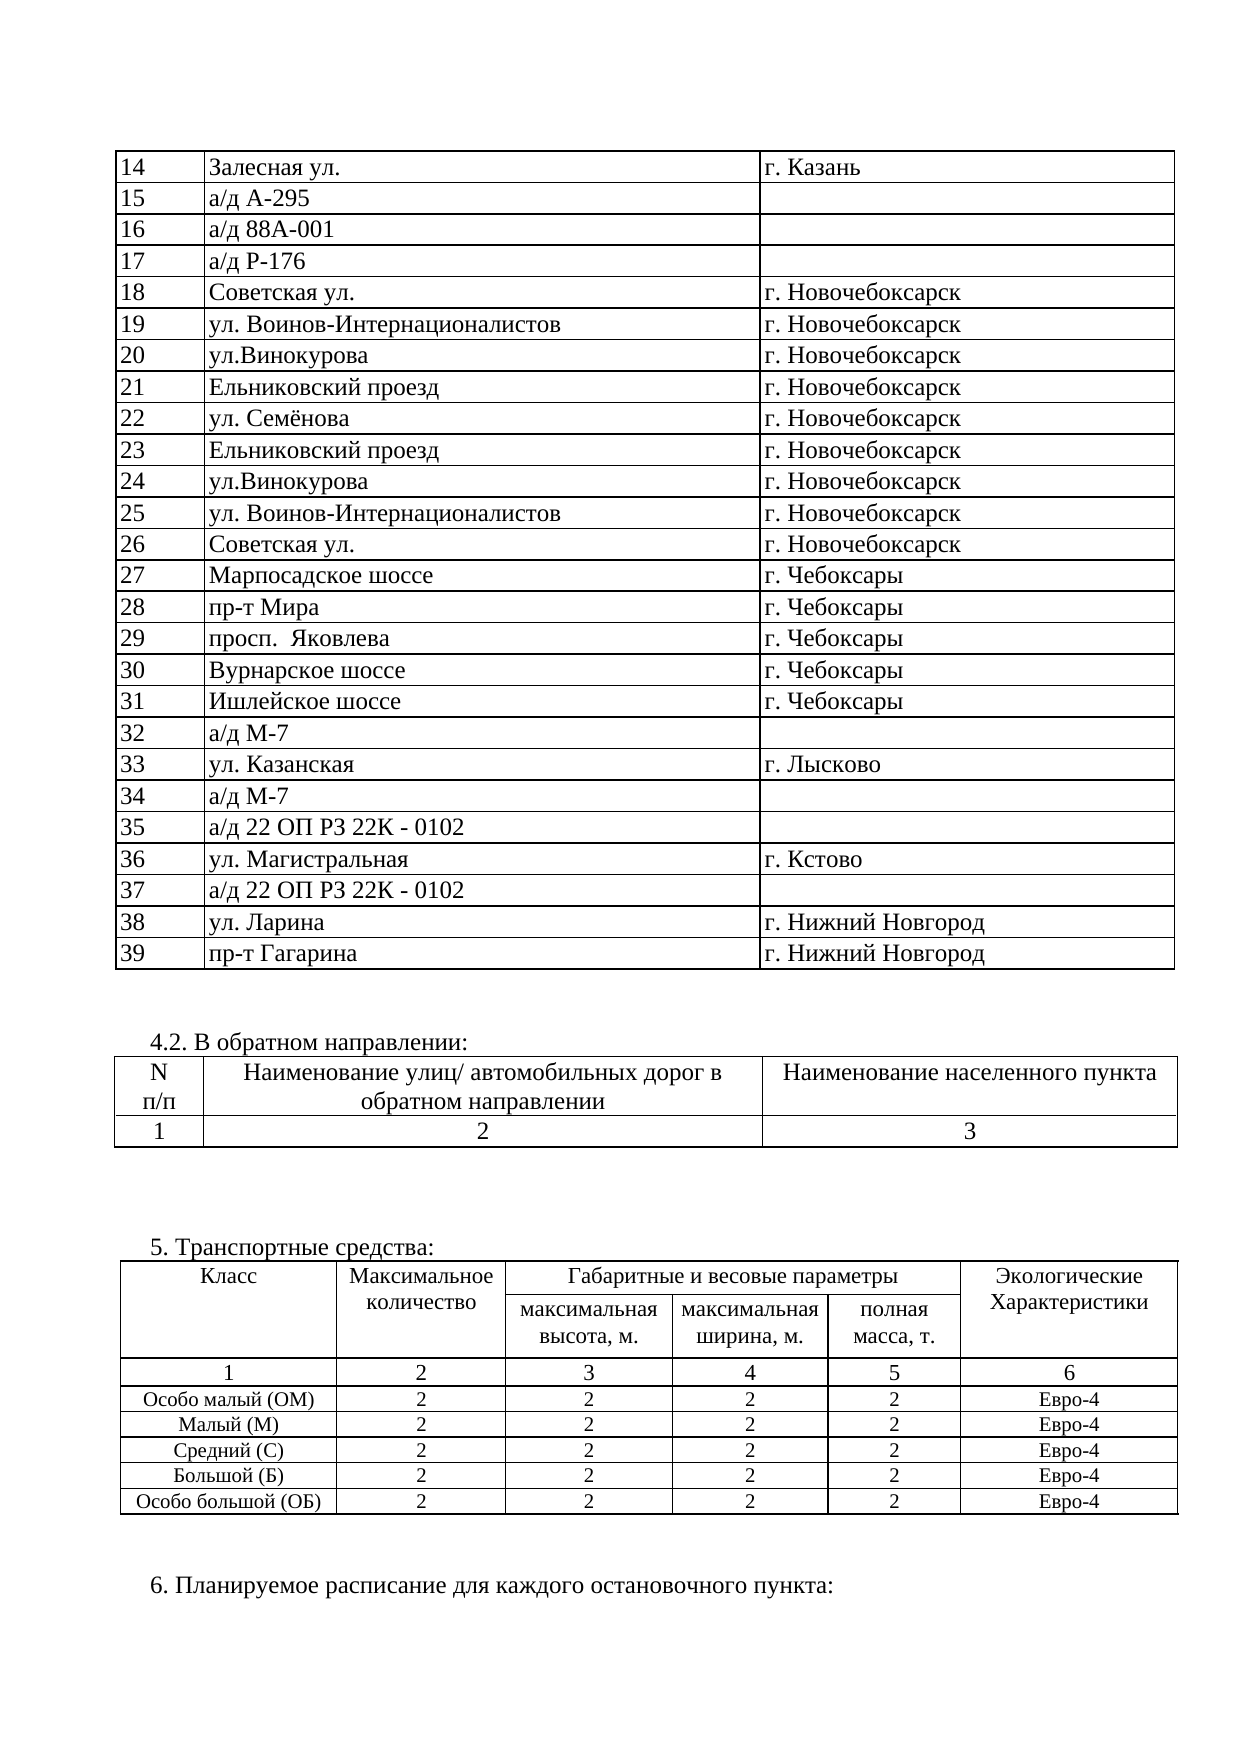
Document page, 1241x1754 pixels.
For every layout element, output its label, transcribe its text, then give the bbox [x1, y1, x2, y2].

table_cell 23 [117, 435, 204, 464]
table_cell 21 [117, 372, 204, 402]
table_cell 35 [117, 812, 204, 842]
table_cell 2 [506, 1489, 672, 1513]
table_cell 20 [117, 340, 204, 370]
table_header Наименование улиц/ автомобильных дорог в обратном направлении [204, 1057, 762, 1115]
table_cell г. Лысково [761, 749, 1174, 779]
table_cell 38 [117, 907, 204, 936]
table_cell г. Новочебоксарск [761, 435, 1174, 464]
table_header N п/п [115, 1057, 203, 1115]
table_cell [761, 875, 1174, 905]
table_cell г. Чебоксары [761, 623, 1174, 653]
table_cell 27 [117, 561, 204, 590]
table_cell а/д 22 ОП РЗ 22К - 0102 [205, 875, 759, 905]
table_cell 2 [673, 1489, 827, 1513]
table_cell полная масса, т. [829, 1295, 960, 1357]
table_cell ул. Воинов-Интернационалистов [205, 498, 759, 527]
table_cell Советская ул. [205, 529, 759, 559]
table_cell [761, 718, 1174, 748]
table_cell 2 [829, 1463, 960, 1487]
table_cell Особо малый (ОМ) [121, 1387, 336, 1411]
table_header Экологические Характеристики [961, 1262, 1177, 1357]
table_cell 15 [117, 183, 204, 213]
table_cell а/д М-7 [205, 718, 759, 748]
table_cell 18 [117, 277, 204, 307]
table_cell 16 [117, 215, 204, 244]
table_cell 22 [117, 403, 204, 433]
table_cell г. Новочебоксарск [761, 466, 1174, 496]
table_cell 29 [117, 623, 204, 653]
table_cell а/д 22 ОП РЗ 22К - 0102 [205, 812, 759, 842]
table_cell ул.Винокурова [205, 340, 759, 370]
table_cell г. Новочебоксарск [761, 529, 1174, 559]
table_cell Евро-4 [961, 1489, 1177, 1513]
table_cell 3 [763, 1115, 1177, 1146]
table_cell г. Нижний Новгород [761, 907, 1174, 936]
table_cell Залесная ул. [205, 152, 759, 181]
table_cell ул. Семёнова [205, 403, 759, 433]
table_cell 2 [673, 1412, 827, 1436]
table_cell Вурнарское шоссе [205, 655, 759, 685]
table_cell 24 [117, 466, 204, 496]
table_cell 2 [337, 1438, 505, 1462]
table_cell 25 [117, 498, 204, 527]
table_cell 2 [673, 1463, 827, 1487]
table_cell г. Кстово [761, 844, 1174, 873]
table_cell 2 [337, 1359, 505, 1385]
table_header Габаритные и весовые параметры [506, 1262, 960, 1294]
table_header Максимальное количество [337, 1262, 505, 1357]
table_cell 3 [506, 1359, 672, 1385]
table_cell Евро-4 [961, 1463, 1177, 1487]
table_cell Евро-4 [961, 1412, 1177, 1436]
table_cell Советская ул. [205, 277, 759, 307]
table_cell 32 [117, 718, 204, 748]
table_cell 2 [673, 1438, 827, 1462]
table_cell а/д М-7 [205, 781, 759, 811]
table_cell 2 [506, 1387, 672, 1411]
table_cell 4 [673, 1359, 827, 1385]
table_cell г. Чебоксары [761, 561, 1174, 590]
table_cell максимальная ширина, м. [673, 1295, 827, 1357]
table_cell [761, 183, 1174, 213]
table_cell 2 [337, 1463, 505, 1487]
table_cell г. Чебоксары [761, 686, 1174, 716]
text 6. Планируемое расписание для каждого остановочного пункта: [150, 1570, 1090, 1598]
table_cell пр-т Мира [205, 592, 759, 622]
table_cell г. Новочебоксарск [761, 372, 1174, 402]
table_cell а/д 88А-001 [205, 215, 759, 244]
table_cell 2 [673, 1387, 827, 1411]
table_cell Особо большой (ОБ) [121, 1489, 336, 1513]
table_cell 26 [117, 529, 204, 559]
table_cell Малый (М) [121, 1412, 336, 1436]
table_cell г. Чебоксары [761, 655, 1174, 685]
table_cell г. Чебоксары [761, 592, 1174, 622]
table_cell а/д Р-176 [205, 246, 759, 276]
table_cell пр-т Гагарина [205, 938, 759, 968]
table_cell 2 [506, 1438, 672, 1462]
table_cell ул. Воинов-Интернационалистов [205, 309, 759, 339]
table_cell просп. Яковлева [205, 623, 759, 653]
table_cell 19 [117, 309, 204, 339]
table_cell 1 [115, 1116, 203, 1146]
table_cell Ельниковский проезд [205, 435, 759, 464]
table_cell 5 [829, 1359, 960, 1385]
table_cell г. Казань [761, 152, 1174, 181]
table_cell 6 [961, 1359, 1177, 1385]
table_cell ул. Магистральная [205, 844, 759, 873]
table_cell 37 [117, 875, 204, 905]
table_cell 2 [337, 1412, 505, 1436]
table_cell 14 [117, 152, 204, 181]
table_header Класс [121, 1262, 336, 1357]
table_cell Евро-4 [961, 1387, 1177, 1411]
table_cell 2 [829, 1438, 960, 1462]
table_cell г. Нижний Новгород [761, 938, 1174, 968]
table_cell Ельниковский проезд [205, 372, 759, 402]
table_cell [761, 812, 1174, 842]
table_cell Ишлейское шоссе [205, 686, 759, 716]
text 4.2. В обратном направлении: [150, 1027, 1090, 1056]
table_cell Марпосадское шоссе [205, 561, 759, 590]
text 5. Транспортные средства: [150, 1232, 1090, 1260]
table_header Наименование населенного пункта [763, 1057, 1177, 1115]
table_cell 33 [117, 749, 204, 779]
table_cell [761, 246, 1174, 276]
table_cell 2 [506, 1412, 672, 1436]
table_cell 28 [117, 592, 204, 622]
table_cell Евро-4 [961, 1438, 1177, 1462]
table_cell Средний (С) [121, 1438, 336, 1462]
table_cell [761, 215, 1174, 244]
table_cell 17 [117, 246, 204, 276]
table_cell 2 [506, 1463, 672, 1487]
table_cell 2 [204, 1116, 762, 1146]
table_cell 2 [829, 1489, 960, 1513]
table_cell 36 [117, 844, 204, 873]
table_cell г. Новочебоксарск [761, 309, 1174, 339]
table_cell 31 [117, 686, 204, 716]
table_cell 30 [117, 655, 204, 685]
table_cell 2 [337, 1387, 505, 1411]
table_cell ул. Ларина [205, 907, 759, 936]
table_cell г. Новочебоксарск [761, 277, 1174, 307]
table_cell 1 [121, 1359, 336, 1385]
table_cell [761, 781, 1174, 811]
table_cell г. Новочебоксарск [761, 403, 1174, 433]
table_cell а/д А-295 [205, 183, 759, 213]
table_cell ул. Казанская [205, 749, 759, 779]
table_cell г. Новочебоксарск [761, 340, 1174, 370]
table_cell Большой (Б) [121, 1463, 336, 1487]
table_cell 2 [337, 1489, 505, 1513]
table_cell г. Новочебоксарск [761, 498, 1174, 527]
table_cell 2 [829, 1412, 960, 1436]
table_cell 34 [117, 781, 204, 811]
table_cell 2 [829, 1387, 960, 1411]
table_cell ул.Винокурова [205, 466, 759, 496]
table_cell максимальная высота, м. [506, 1295, 672, 1357]
table_cell 39 [117, 938, 204, 968]
